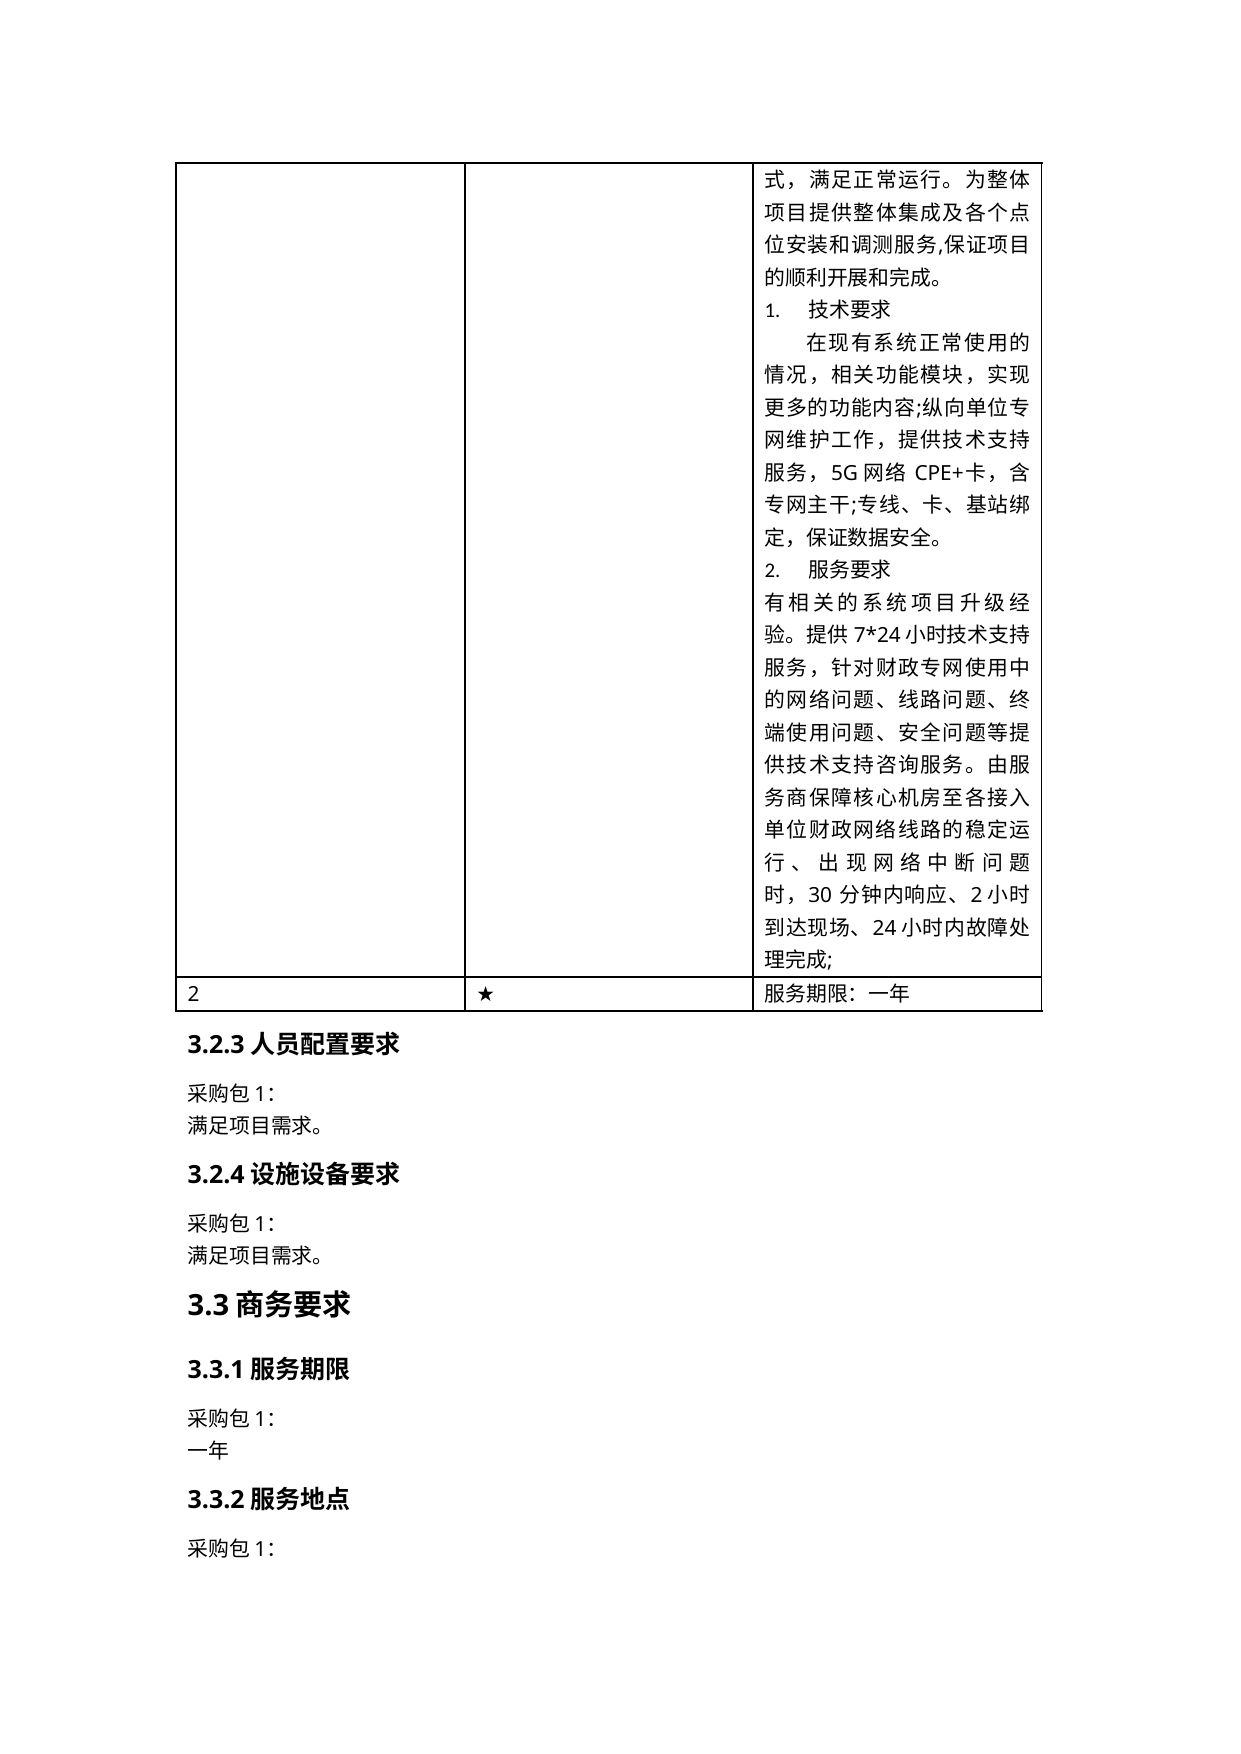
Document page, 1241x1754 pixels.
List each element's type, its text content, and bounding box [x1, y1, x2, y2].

text 一年 [187, 1434, 1053, 1467]
table_cell 2 [177, 978, 464, 1010]
table_cell [466, 164, 752, 976]
table_cell 服务期限：一年 [754, 978, 1041, 1010]
text 采购包1： [187, 1207, 1053, 1239]
text 满足项目需求。 [187, 1109, 1053, 1142]
table_cell 1 [177, 164, 464, 976]
table_cell ★ [466, 978, 752, 1010]
text 3.3.2服务地点 [187, 1467, 1053, 1532]
text 采购包1： [187, 1402, 1053, 1434]
text 3.3商务要求 [187, 1272, 1053, 1337]
text 采购包1： [187, 1532, 1053, 1564]
text 3.2.4设施设备要求 [187, 1142, 1053, 1207]
text 3.2.3人员配置要求 [187, 1012, 1053, 1077]
text 满足项目需求。 [187, 1239, 1053, 1272]
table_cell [754, 164, 1041, 976]
text 采购包1： [187, 1077, 1053, 1109]
text 3.3.1服务期限 [187, 1337, 1053, 1402]
